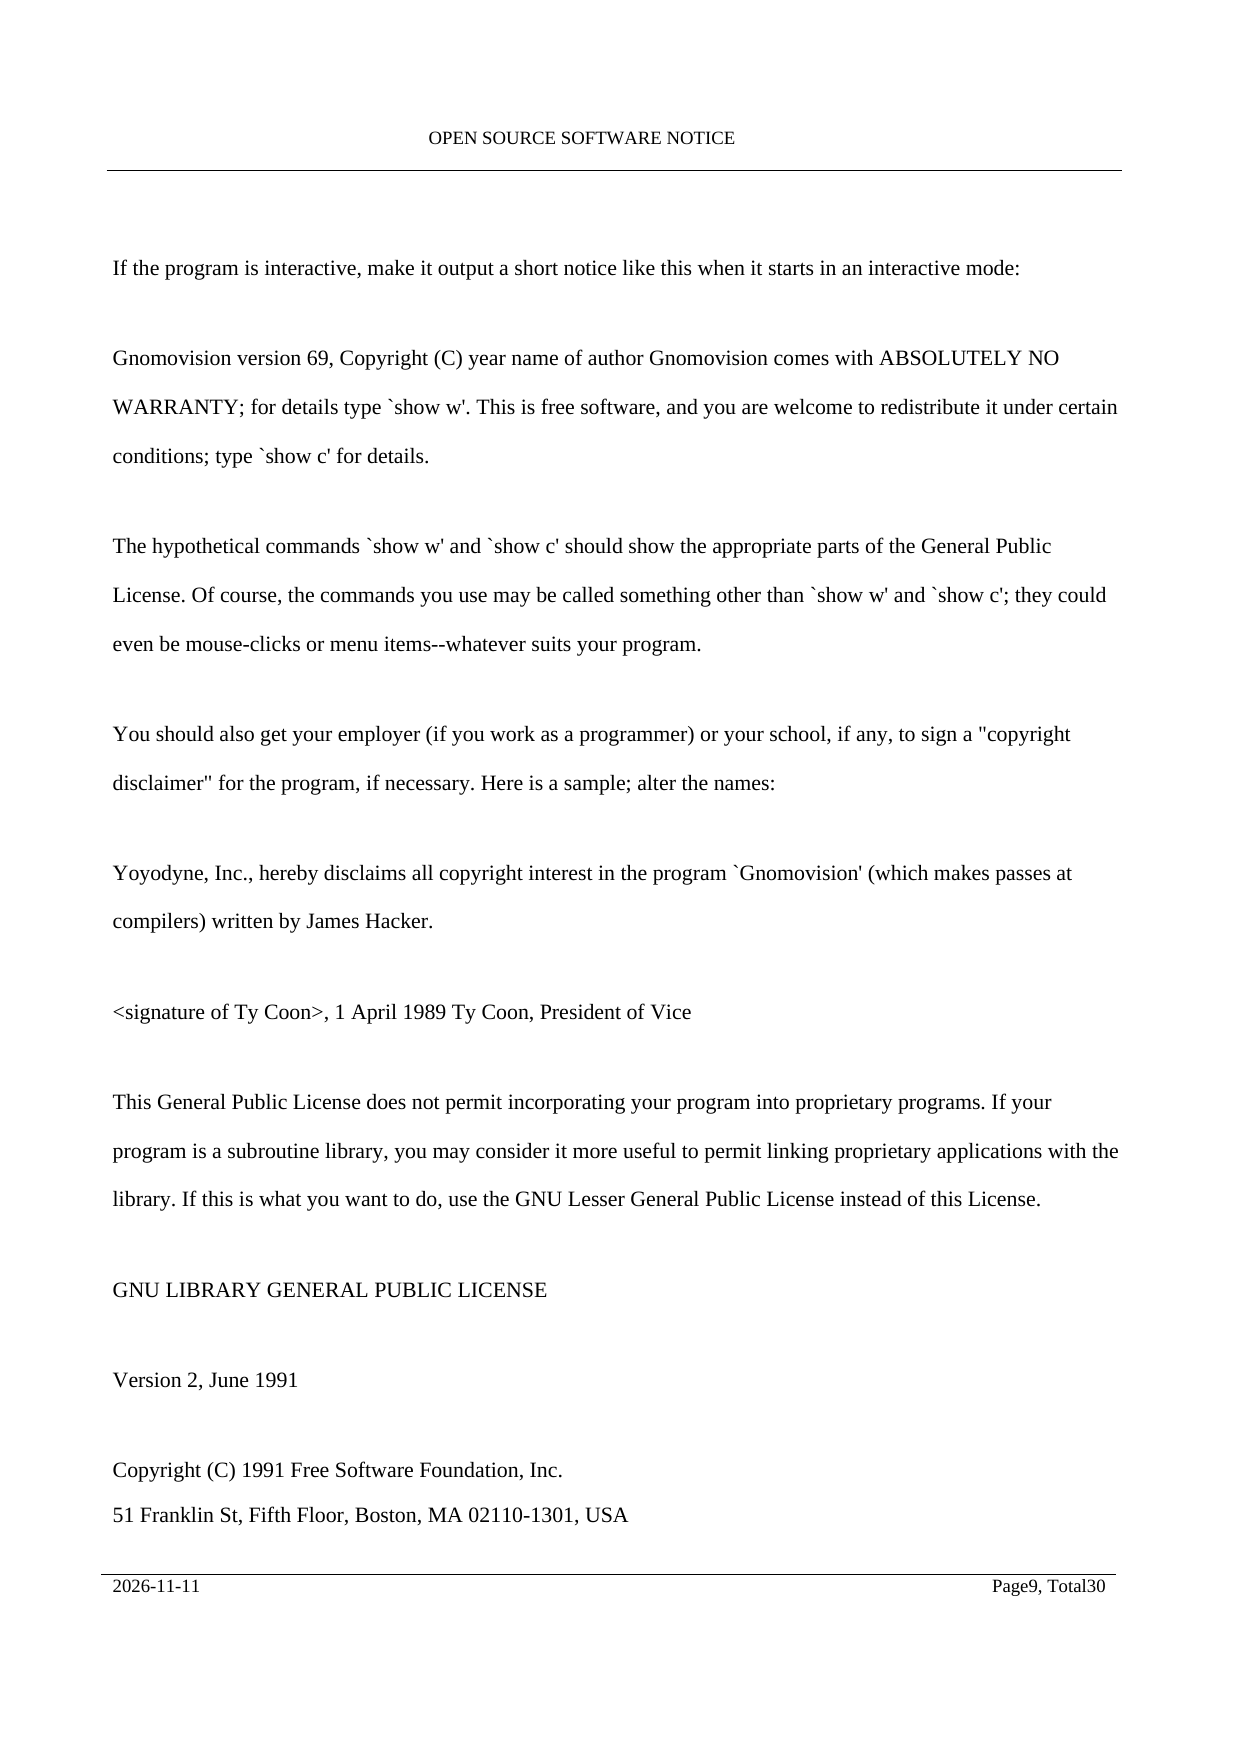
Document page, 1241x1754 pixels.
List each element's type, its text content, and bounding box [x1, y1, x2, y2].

text GNU LIBRARY GENERAL PUBLIC LICENSE [112, 1273, 1128, 1305]
text Yoyodyne, Inc., hereby disclaims all copyright interest in the program `Gnomovision' (which makes passes at compilers) written by James Hacker. [112, 856, 1128, 937]
text 51 Franklin St, Fifth Floor, Boston, MA 02110-1301, USA [112, 1498, 1128, 1531]
text This General Public License does not permit incorporating your program into proprietary programs. If your program is a subroutine library, you may consider it more useful to permit linking proprietary applications with the library. If this is what you want to do, use the GNU Lesser General Public License instead of this License. [112, 1085, 1128, 1215]
text Gnomovision version 69, Copyright (C) year name of author Gnomovision comes with ABSOLUTELY NO WARRANTY; for details type `show w'. This is free software, and you are welcome to redistribute it under certain conditions; type `show c' for details. [112, 342, 1128, 472]
text If the program is interactive, make it output a short notice like this when it starts in an interactive mode: [112, 251, 1128, 284]
text You should also get your employer (if you work as a programmer) or your school, if any, to sign a "copyright disclaimer" for the program, if necessary. Here is a sample; alter the names: [112, 717, 1128, 798]
text Copyright (C) 1991 Free Software Foundation, Inc. [112, 1453, 1128, 1486]
text <signature of Ty Coon>, 1 April 1989 Ty Coon, President of Vice [112, 995, 1128, 1027]
text The hypothetical commands `show w' and `show c' should show the appropriate parts of the General Public License. Of course, the commands you use may be called something other than `show w' and `show c'; they could even be mouse-clicks or menu items--whatever suits your program. [112, 529, 1128, 659]
text Version 2, June 1991 [112, 1363, 1128, 1396]
